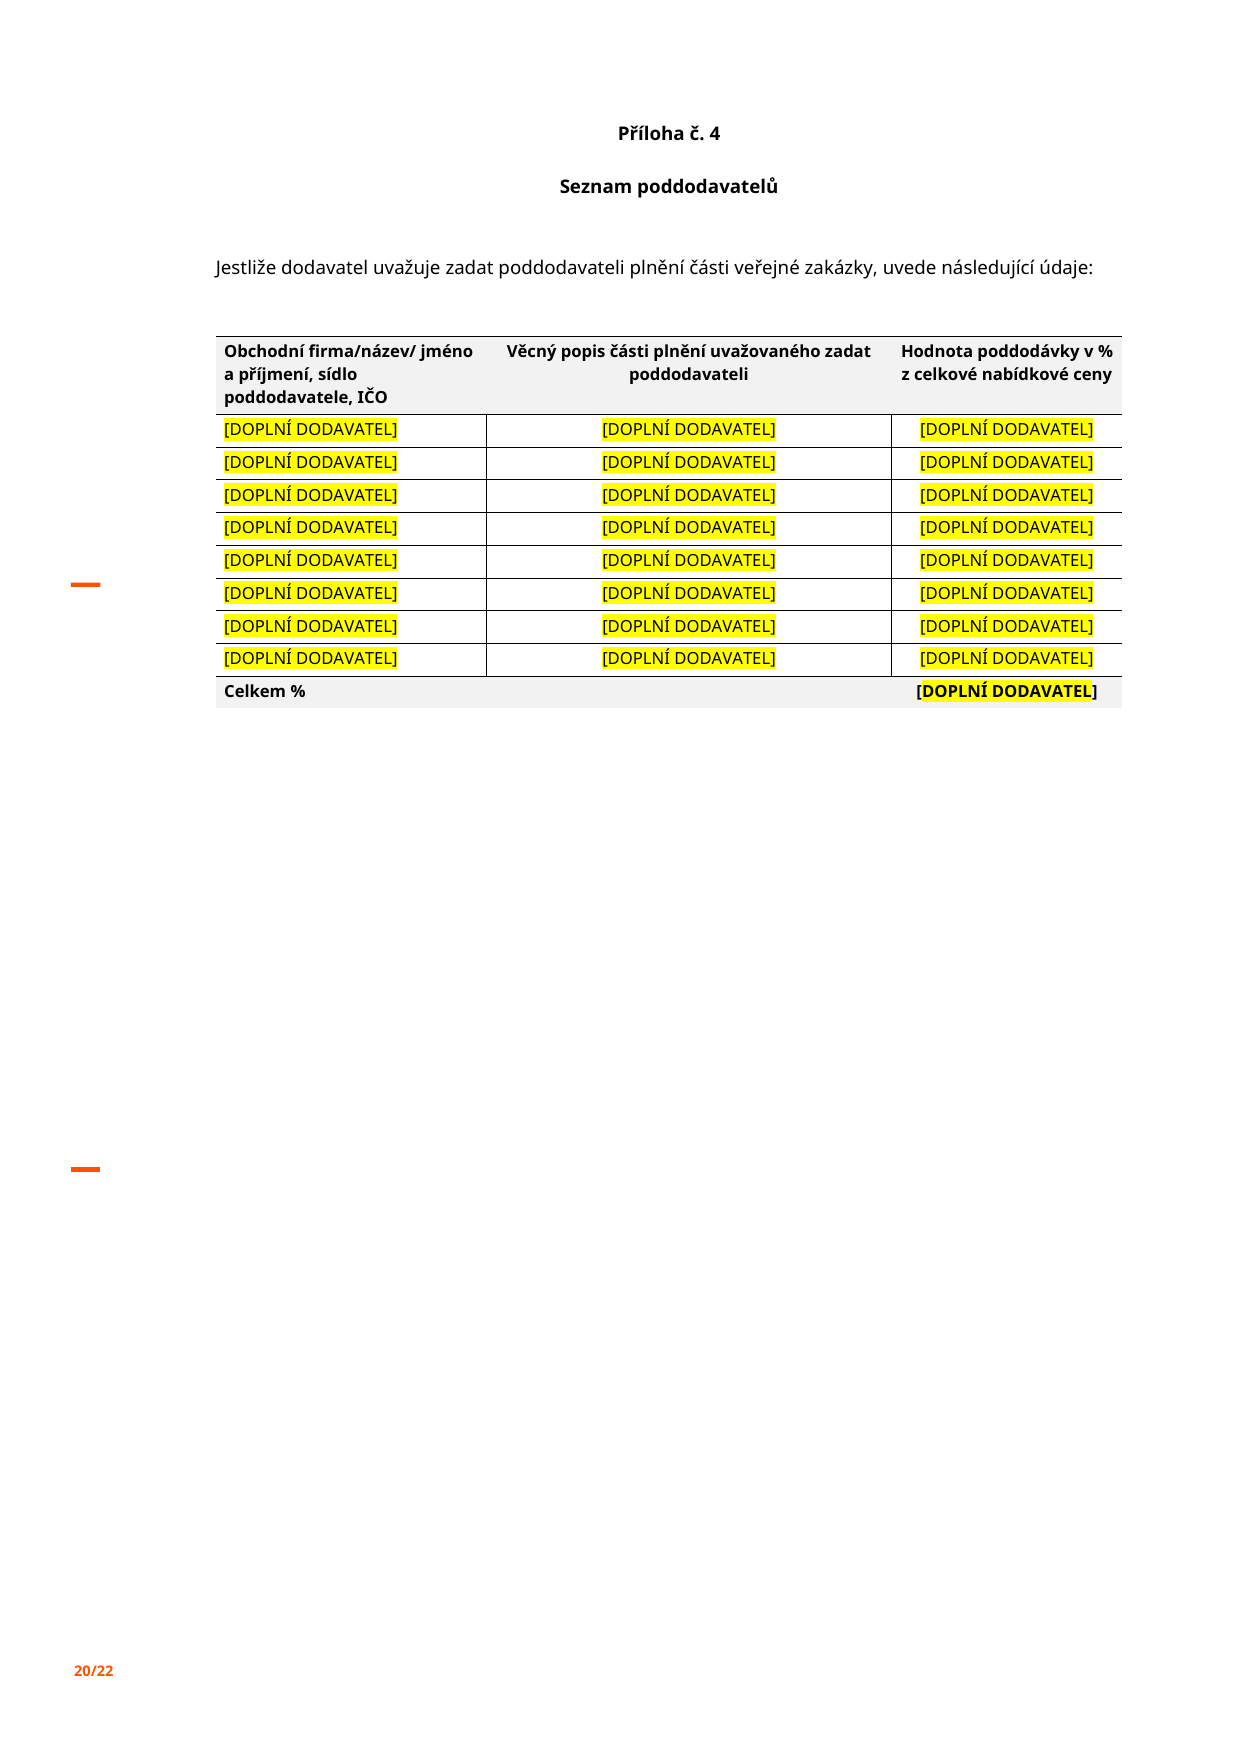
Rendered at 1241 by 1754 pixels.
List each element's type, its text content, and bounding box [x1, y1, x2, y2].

table_cell [DOPLNÍ DODAVATEL] [892, 513, 1122, 545]
table_cell [DOPLNÍ DODAVATEL] [487, 448, 891, 479]
table_cell [DOPLNÍ DODAVATEL] [487, 611, 891, 643]
table_cell [DOPLNÍ DODAVATEL] [216, 513, 486, 545]
table_cell [DOPLNÍ DODAVATEL] [892, 644, 1122, 676]
table_cell [DOPLNÍ DODAVATEL] [892, 448, 1122, 479]
table_cell [DOPLNÍ DODAVATEL] [892, 480, 1122, 512]
table_cell [DOPLNÍ DODAVATEL] [892, 415, 1122, 447]
table_header Věcný popis části plnění uvažovaného zadat poddodavateli [486, 337, 891, 414]
table_cell [DOPLNÍ DODAVATEL] [216, 579, 486, 610]
table_cell [DOPLNÍ DODAVATEL] [487, 513, 891, 545]
table_cell [DOPLNÍ DODAVATEL] [216, 448, 486, 479]
table_cell [486, 677, 891, 708]
table_cell [DOPLNÍ DODAVATEL] [216, 611, 486, 643]
table_cell [DOPLNÍ DODAVATEL] [216, 415, 486, 447]
table_cell [DOPLNÍ DODAVATEL] [487, 415, 891, 447]
table_cell Celkem % [216, 677, 486, 708]
table_cell [DOPLNÍ DODAVATEL] [892, 546, 1122, 577]
table_cell [DOPLNÍ DODAVATEL] [216, 480, 486, 512]
table_cell [DOPLNÍ DODAVATEL] [216, 644, 486, 676]
table_header Obchodní firma/název/ jméno a příjmení, sídlo poddodavatele, IČO [216, 337, 486, 414]
table_cell [DOPLNÍ DODAVATEL] [487, 579, 891, 610]
text Jestliže dodavatel uvažuje zadat poddodavateli plnění části veřejné zakázky, uvede následující údaje: [216, 255, 1122, 280]
table_cell [DOPLNÍ DODAVATEL] [216, 546, 486, 577]
text Seznam poddodavatelů [216, 174, 1122, 199]
table_cell [DOPLNÍ DODAVATEL] [487, 480, 891, 512]
table_header Hodnota poddodávky v % z celkové nabídkové ceny [891, 337, 1122, 414]
table_cell [DOPLNÍ DODAVATEL] [487, 546, 891, 577]
table_cell [DOPLNÍ DODAVATEL] [891, 677, 1122, 708]
text Příloha č. 4 [216, 121, 1122, 146]
table_cell [DOPLNÍ DODAVATEL] [892, 579, 1122, 610]
table_cell [DOPLNÍ DODAVATEL] [892, 611, 1122, 643]
table_cell [DOPLNÍ DODAVATEL] [487, 644, 891, 676]
